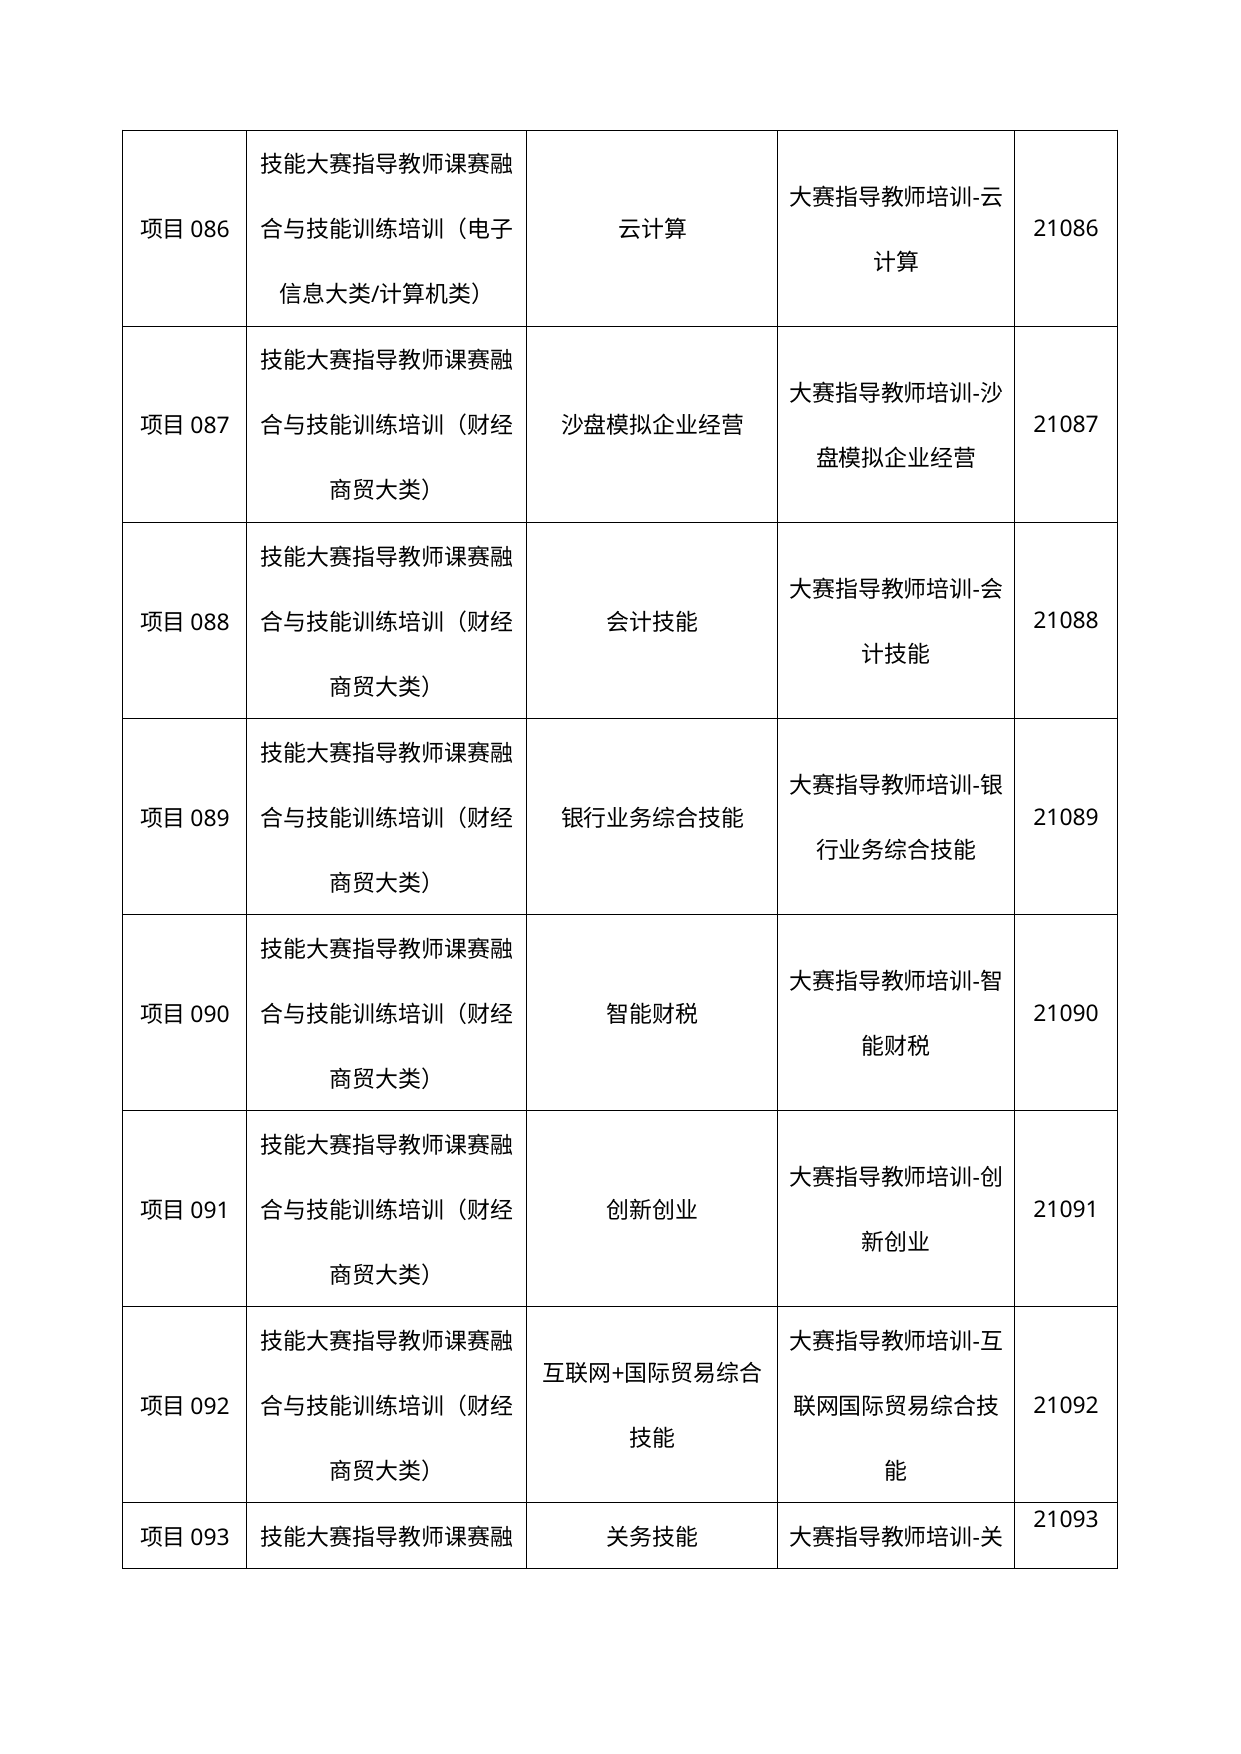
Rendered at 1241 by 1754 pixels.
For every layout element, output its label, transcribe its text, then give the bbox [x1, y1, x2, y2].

table_cell 技能大赛指导教师课赛融合与技能训练培训（财经商贸大类） [247, 1307, 526, 1502]
table_cell 21089 [1015, 719, 1117, 914]
table_cell 银行业务综合技能 [527, 719, 777, 914]
table_cell 技能大赛指导教师课赛融合与技能训练培训（财经商贸大类） [247, 719, 526, 914]
table_cell 项目091 [123, 1111, 246, 1306]
table_cell 大赛指导教师培训-沙盘模拟企业经营 [778, 327, 1014, 522]
table_cell 大赛指导教师培训-会计技能 [778, 523, 1014, 718]
table_cell 21091 [1015, 1111, 1117, 1306]
table_cell 项目088 [123, 523, 246, 718]
table_cell 互联网+国际贸易综合技能 [527, 1307, 777, 1502]
table_cell 21092 [1015, 1307, 1117, 1502]
table_cell 项目087 [123, 327, 246, 522]
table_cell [247, 131, 526, 326]
table_cell 21090 [1015, 915, 1117, 1110]
table_cell 技能大赛指导教师课赛融合与技能训练培训（财经商贸大类） [247, 915, 526, 1110]
table_cell 项目093 [123, 1503, 246, 1568]
table_cell 大赛指导教师培训-银行业务综合技能 [778, 719, 1014, 914]
table_cell 21093 [1015, 1503, 1117, 1568]
table_cell 大赛指导教师培训-互联网国际贸易综合技能 [778, 1307, 1014, 1502]
table_cell 技能大赛指导教师课赛融合与技能训练培训（财经商贸大类） [247, 523, 526, 718]
table_cell 关务技能 [527, 1503, 777, 1568]
table_cell 21086 [1015, 131, 1117, 326]
table_cell 大赛指导教师培训-智能财税 [778, 915, 1014, 1110]
table_cell 技能大赛指导教师课赛融合与技能训练培训（财经商贸大类） [247, 1111, 526, 1306]
table_cell 21087 [1015, 327, 1117, 522]
table_cell 智能财税 [527, 915, 777, 1110]
table_cell 项目086 [123, 131, 246, 326]
table_cell 技能大赛指导教师课赛融合与技能训练培训（财经商贸大类） [247, 327, 526, 522]
table_cell 项目090 [123, 915, 246, 1110]
table_cell 创新创业 [527, 1111, 777, 1306]
table_cell 云计算 [527, 131, 777, 326]
table_cell 会计技能 [527, 523, 777, 718]
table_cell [247, 1503, 526, 1568]
table_cell 大赛指导教师培训-创新创业 [778, 1111, 1014, 1306]
table_cell 大赛指导教师培训-云计算 [778, 131, 1014, 326]
table_cell 大赛指导教师培训-关务技能 [778, 1503, 1014, 1568]
table_cell 项目092 [123, 1307, 246, 1502]
table_cell 沙盘模拟企业经营 [527, 327, 777, 522]
table_cell 项目089 [123, 719, 246, 914]
table_cell 21088 [1015, 523, 1117, 718]
